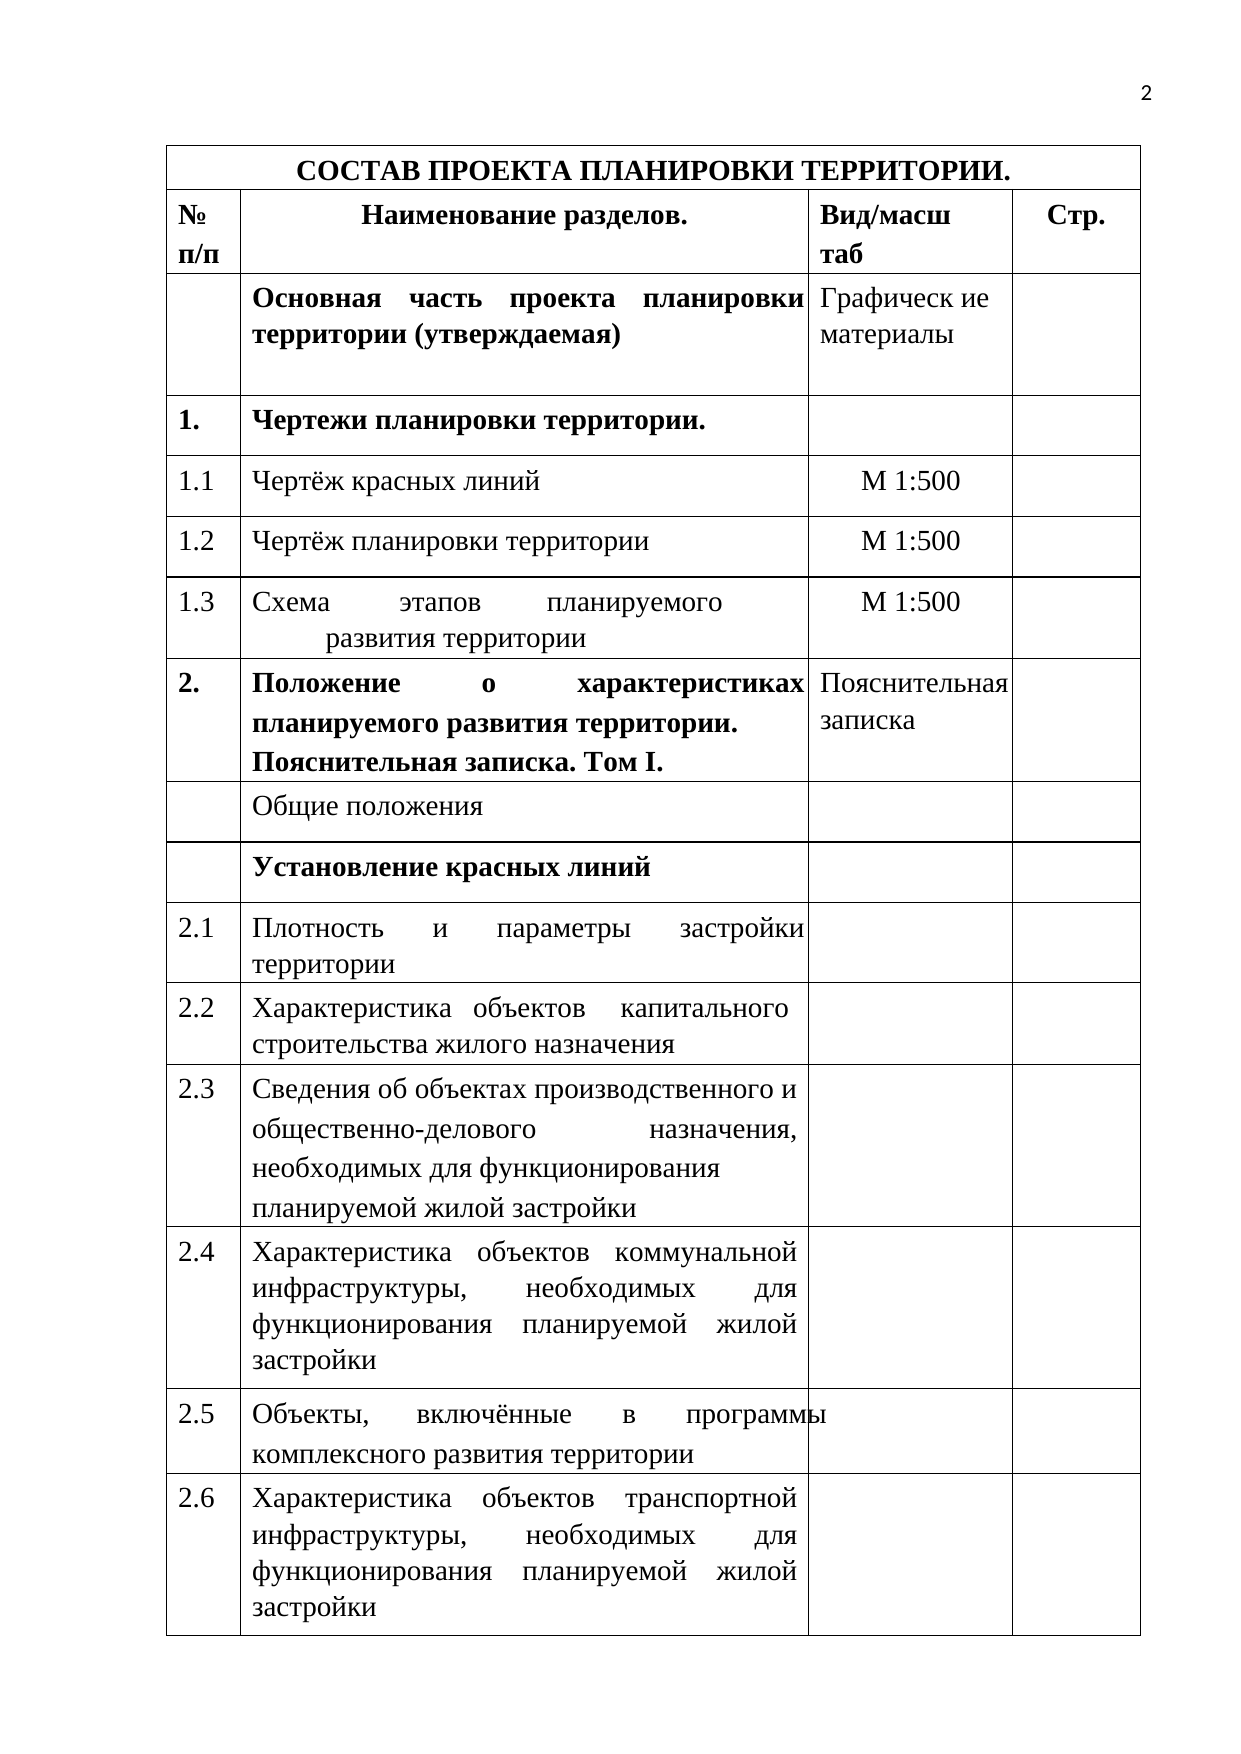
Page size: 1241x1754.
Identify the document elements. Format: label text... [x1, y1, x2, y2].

table_cell Плотность и параметры застройки территории [241, 903, 808, 982]
table_cell Чертёж планировки территории [241, 517, 808, 576]
table_cell Вид/масш таб [809, 190, 1012, 273]
table_cell [167, 782, 240, 841]
table_cell Установление красных линий [241, 843, 808, 902]
table_cell Чертёж красных линий [241, 456, 808, 516]
table_cell 2.6 [167, 1474, 240, 1635]
table_cell [1013, 396, 1140, 455]
table_cell [1013, 1227, 1140, 1388]
table_cell [1013, 782, 1140, 841]
table_cell [809, 1474, 1012, 1635]
table_cell 1. [167, 396, 240, 455]
table_cell 2.1 [167, 903, 240, 982]
table_cell [1013, 1474, 1140, 1635]
table_cell [809, 782, 1012, 841]
table_cell [167, 843, 240, 902]
table_cell [1013, 659, 1140, 781]
table_cell [809, 1065, 1012, 1226]
table_cell [809, 983, 1012, 1064]
table_cell [809, 843, 1012, 902]
table_cell Характеристика объектов коммунальной инфраструктуры, необходимых для функционирования планируемой жилой застройки [241, 1227, 808, 1388]
table_cell [1013, 983, 1140, 1064]
table_cell Общие положения [241, 782, 808, 841]
table_cell 2.4 [167, 1227, 240, 1388]
table_cell М 1:500 [809, 578, 1012, 658]
table_cell [1013, 1389, 1140, 1473]
table_cell [1013, 274, 1140, 394]
table_cell 2. [167, 659, 240, 781]
table_cell 2.5 [167, 1389, 240, 1473]
table_cell Характеристика объектов капитального строительства жилого назначения [241, 983, 808, 1064]
table_cell 1.3 [167, 578, 240, 658]
table_cell [809, 1227, 1012, 1388]
table_cell Чертежи планировки территории. [241, 396, 808, 455]
table_cell Основная часть проекта планировки территории (утверждаемая) [241, 274, 808, 394]
table_cell [1013, 903, 1140, 982]
table_cell [809, 396, 1012, 455]
table_cell Положение о характеристиках планируемого развития территории. Пояснительная записка. Том I. [241, 659, 808, 781]
table_cell Стр. [1013, 190, 1140, 273]
table_cell [1013, 456, 1140, 516]
table_cell [1013, 843, 1140, 902]
table_cell [1013, 517, 1140, 576]
table_cell Сведения об объектах производственного и общественно-делового назначения, необходимых для функционирования планируемой жилой застройки [241, 1065, 808, 1226]
table_cell 2.3 [167, 1065, 240, 1226]
table_cell М 1:500 [809, 517, 1012, 576]
table_cell 1.1 [167, 456, 240, 516]
table_cell Характеристика объектов транспортной инфраструктуры, необходимых для функционирования планируемой жилой застройки [241, 1474, 808, 1635]
table_cell [1013, 1065, 1140, 1226]
table_cell Наименование разделов. [241, 190, 808, 273]
table_cell [1013, 578, 1140, 658]
table_cell Пояснительная записка [809, 659, 1012, 781]
table_cell [809, 1389, 1012, 1473]
table_cell Объекты, включённые в программы комплексного развития территории [241, 1389, 808, 1473]
table_cell [167, 274, 240, 394]
table_cell 1.2 [167, 517, 240, 576]
table_cell 2.2 [167, 983, 240, 1064]
table_cell Схема этапов планируемого развития территории [241, 578, 808, 658]
table_cell М 1:500 [809, 456, 1012, 516]
table_cell [809, 903, 1012, 982]
table_cell № п/п [167, 190, 240, 273]
table_cell Графическ ие материалы [809, 274, 1012, 394]
table_header СОСТАВ ПРОЕКТА ПЛАНИРОВКИ ТЕРРИТОРИИ. [167, 146, 1140, 189]
